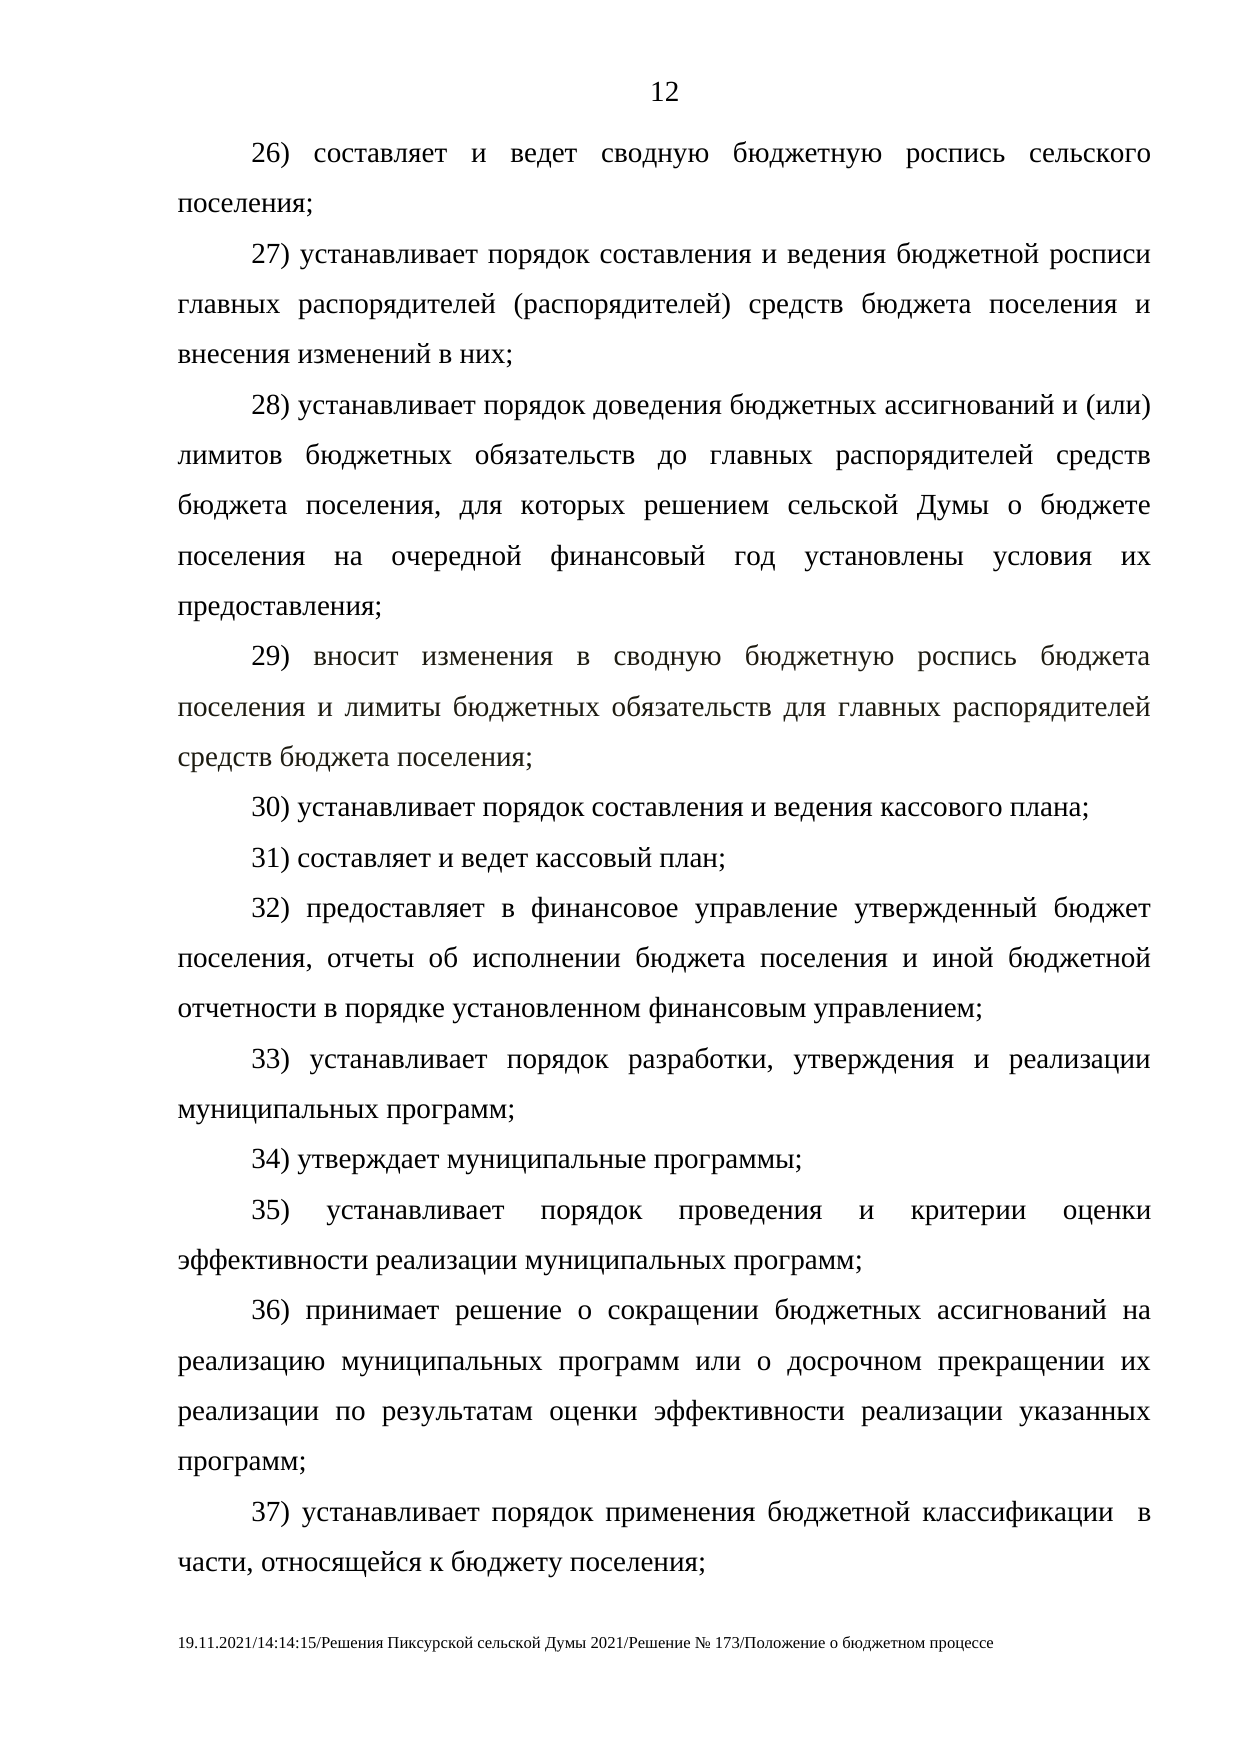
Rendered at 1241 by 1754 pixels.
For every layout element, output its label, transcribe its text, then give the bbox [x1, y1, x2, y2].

text 37) устанавливает порядок применения бюджетной классификации в части, относящейся к бюджету поселения; [177, 1494, 1152, 1578]
text 33) устанавливает порядок разработки, утверждения и реализации муниципальных программ; [177, 1041, 1152, 1125]
text 32) предоставляет в финансовое управление утвержденный бюджет поселения, отчеты об исполнении бюджета поселения и иной бюджетной отчетности в порядке установленном финансовым управлением; [177, 890, 1152, 1024]
text 31) составляет и ведет кассовый план; [177, 840, 1152, 873]
text 36) принимает решение о сокращении бюджетных ассигнований на реализацию муниципальных программ или о досрочном прекращении их реализации по результатам оценки эффективности реализации указанных программ; [177, 1292, 1152, 1477]
text 27) устанавливает порядок составления и ведения бюджетной росписи главных распорядителей (распорядителей) средств бюджета поселения и внесения изменений в них; [177, 236, 1152, 370]
text 29) вносит изменения в сводную бюджетную роспись бюджета поселения и лимиты бюджетных обязательств для главных распорядителей средств бюджета поселения; [177, 638, 1152, 773]
text 30) устанавливает порядок составления и ведения кассового плана; [177, 789, 1152, 823]
text 34) утверждает муниципальные программы; [177, 1142, 1152, 1175]
text 28) устанавливает порядок доведения бюджетных ассигнований и (или) лимитов бюджетных обязательств до главных распорядителей средств бюджета поселения, для которых решением сельской Думы о бюджете поселения на очередной финансовый год установлены условия их предоставления; [177, 387, 1152, 622]
text 26) составляет и ведет сводную бюджетную роспись сельского поселения; [177, 135, 1152, 219]
text 35) устанавливает порядок проведения и критерии оценки эффективности реализации муниципальных программ; [177, 1192, 1152, 1276]
